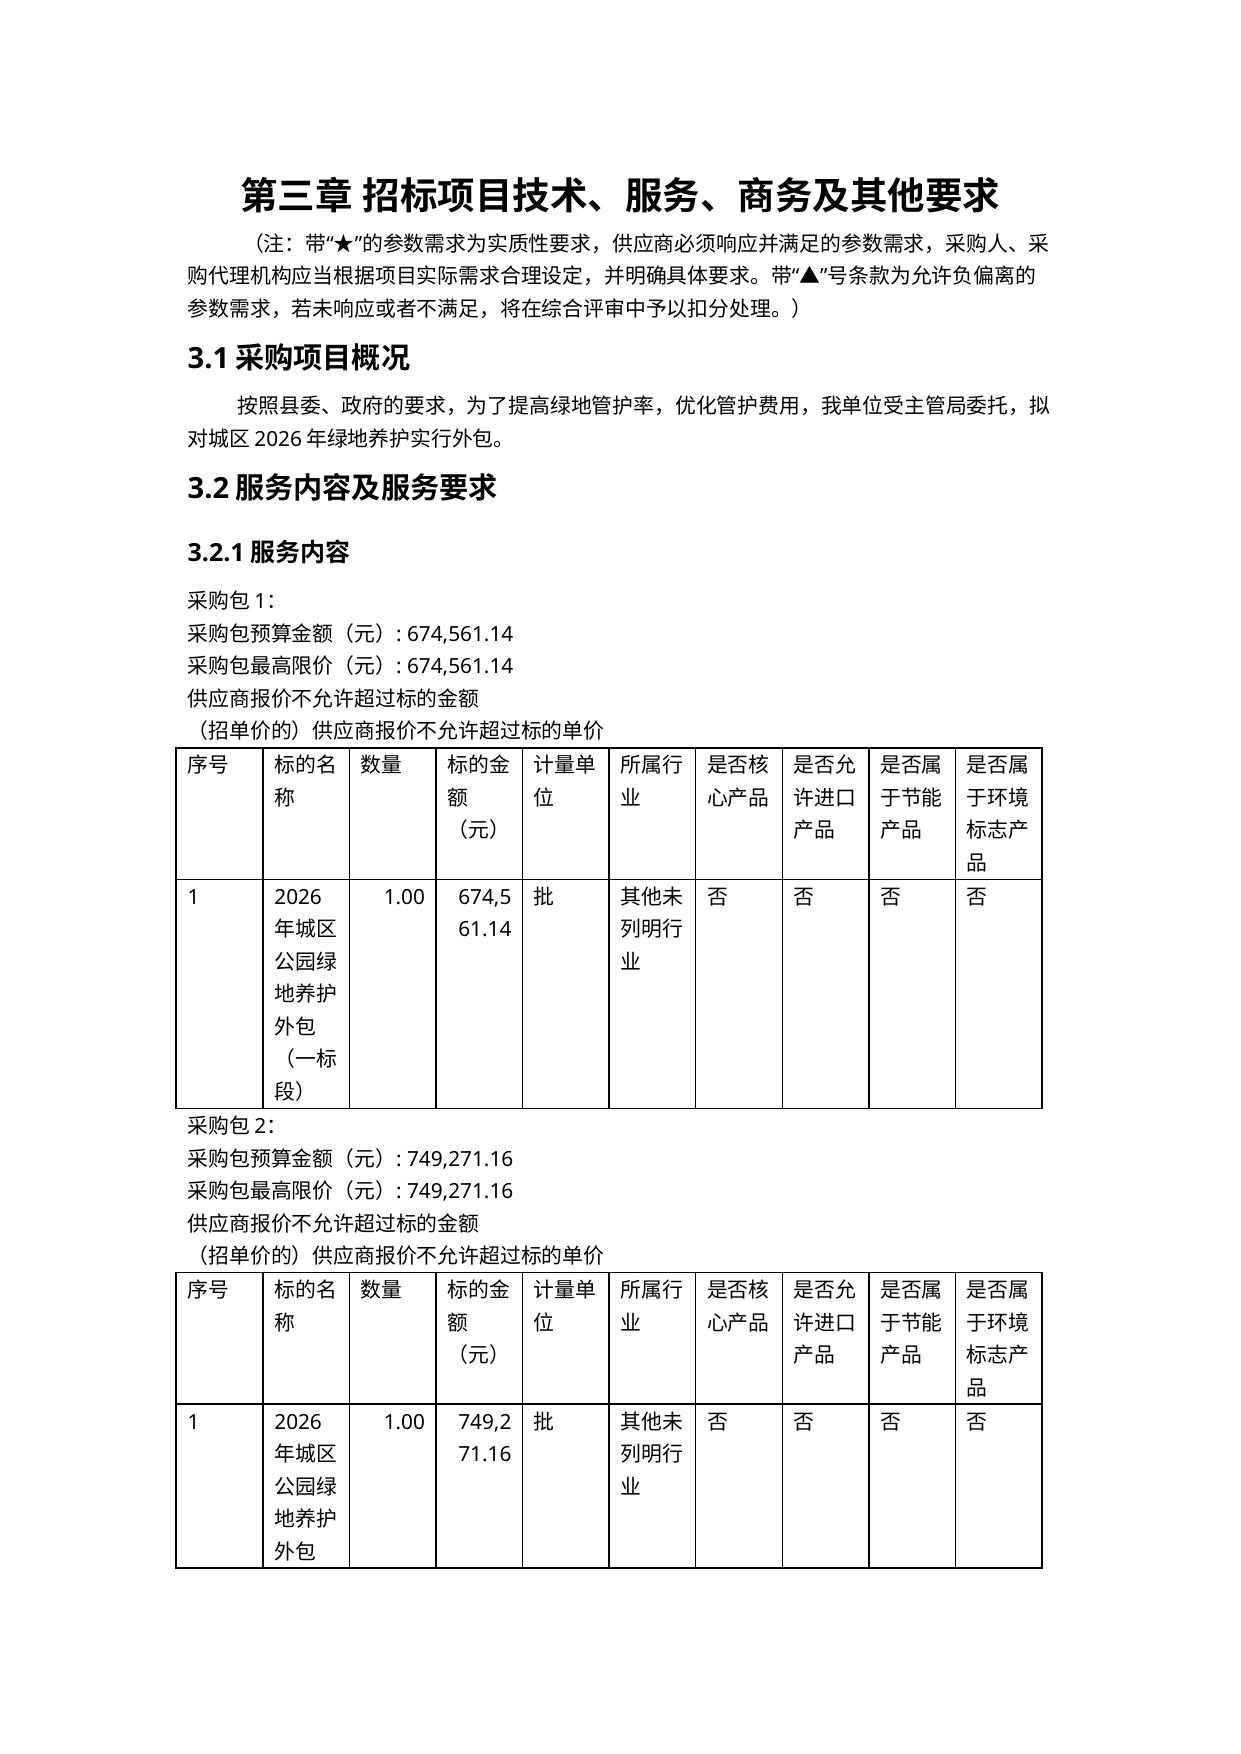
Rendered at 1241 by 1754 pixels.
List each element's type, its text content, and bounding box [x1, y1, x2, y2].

text （招单价的）供应商报价不允许超过标的单价 [187, 714, 1053, 747]
text （注：带“★”的参数需求为实质性要求，供应商必须响应并满足的参数需求，采购人、采购代理机构应当根据项目实际需求合理设定，并明确具体要求。带“▲”号条款为允许负偏离的参数需求，若未响应或者不满足，将在综合评审中予以扣分处理。） [187, 227, 1053, 324]
text 采购包1： [187, 584, 1053, 617]
table_header 所属行业 [610, 1273, 695, 1403]
text 采购包最高限价（元）: 749,271.16 [187, 1174, 1053, 1207]
table_header 是否允许进口产品 [783, 1273, 868, 1403]
table_cell 749,271.16 [437, 1405, 522, 1567]
text 采购包2： [187, 1109, 1053, 1142]
text 供应商报价不允许超过标的金额 [187, 1207, 1053, 1239]
table_header 标的金额 （元） [437, 749, 522, 878]
table_header 标的金额 （元） [437, 1273, 522, 1403]
table_header 计量单位 [523, 1273, 608, 1403]
table_cell 否 [956, 1405, 1041, 1567]
text 采购包预算金额（元）: 749,271.16 [187, 1142, 1053, 1174]
table_header 是否属于节能产品 [870, 749, 955, 878]
text 供应商报价不允许超过标的金额 [187, 682, 1053, 714]
table_header 是否允许进口产品 [783, 749, 868, 878]
table_header 是否属于环境标志产品 [956, 749, 1041, 878]
text 采购包最高限价（元）: 674,561.14 [187, 649, 1053, 682]
text 3.2.1服务内容 [187, 519, 1053, 584]
table_cell 1 [177, 880, 262, 1108]
table_cell 674,561.14 [437, 880, 522, 1108]
table_cell 其他未列明行业 [610, 1405, 695, 1567]
table_cell 1.00 [350, 1405, 435, 1567]
table_cell 1.00 [350, 880, 435, 1108]
table_header 标的名称 [264, 749, 349, 878]
table_cell 2026年城区公园绿地养护外包（一标段） [264, 880, 349, 1108]
text 3.2服务内容及服务要求 [187, 454, 1053, 519]
text 采购包预算金额（元）: 674,561.14 [187, 617, 1053, 649]
table_header 标的名称 [264, 1273, 349, 1403]
table_cell 否 [956, 880, 1041, 1108]
table_header 是否核心产品 [696, 1273, 782, 1403]
text （招单价的）供应商报价不允许超过标的单价 [187, 1239, 1053, 1272]
table_header 是否属于节能产品 [870, 1273, 955, 1403]
table_header 序号 [177, 1273, 262, 1403]
text 3.1采购项目概况 [187, 324, 1053, 389]
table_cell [264, 1405, 349, 1567]
table_cell 批 [523, 1405, 608, 1567]
table_cell 1 [177, 1405, 262, 1567]
table_cell 否 [870, 1405, 955, 1567]
table_cell 否 [870, 880, 955, 1108]
table_cell 否 [696, 880, 782, 1108]
table_header 数量 [350, 1273, 435, 1403]
table_header 数量 [350, 749, 435, 878]
table_header 是否核心产品 [696, 749, 782, 878]
table_cell 批 [523, 880, 608, 1108]
table_cell 否 [783, 880, 868, 1108]
table_cell 其他未列明行业 [610, 880, 695, 1108]
table_header 所属行业 [610, 749, 695, 878]
text 按照县委、政府的要求，为了提高绿地管护率，优化管护费用，我单位受主管局委托，拟对城区2026年绿地养护实行外包。 [187, 389, 1053, 454]
table_header 计量单位 [523, 749, 608, 878]
table_cell 否 [696, 1405, 782, 1567]
text 第三章 招标项目技术、服务、商务及其他要求 [187, 162, 1053, 227]
table_header 是否属于环境标志产品 [956, 1273, 1041, 1403]
table_header 序号 [177, 749, 262, 878]
table_cell 否 [783, 1405, 868, 1567]
